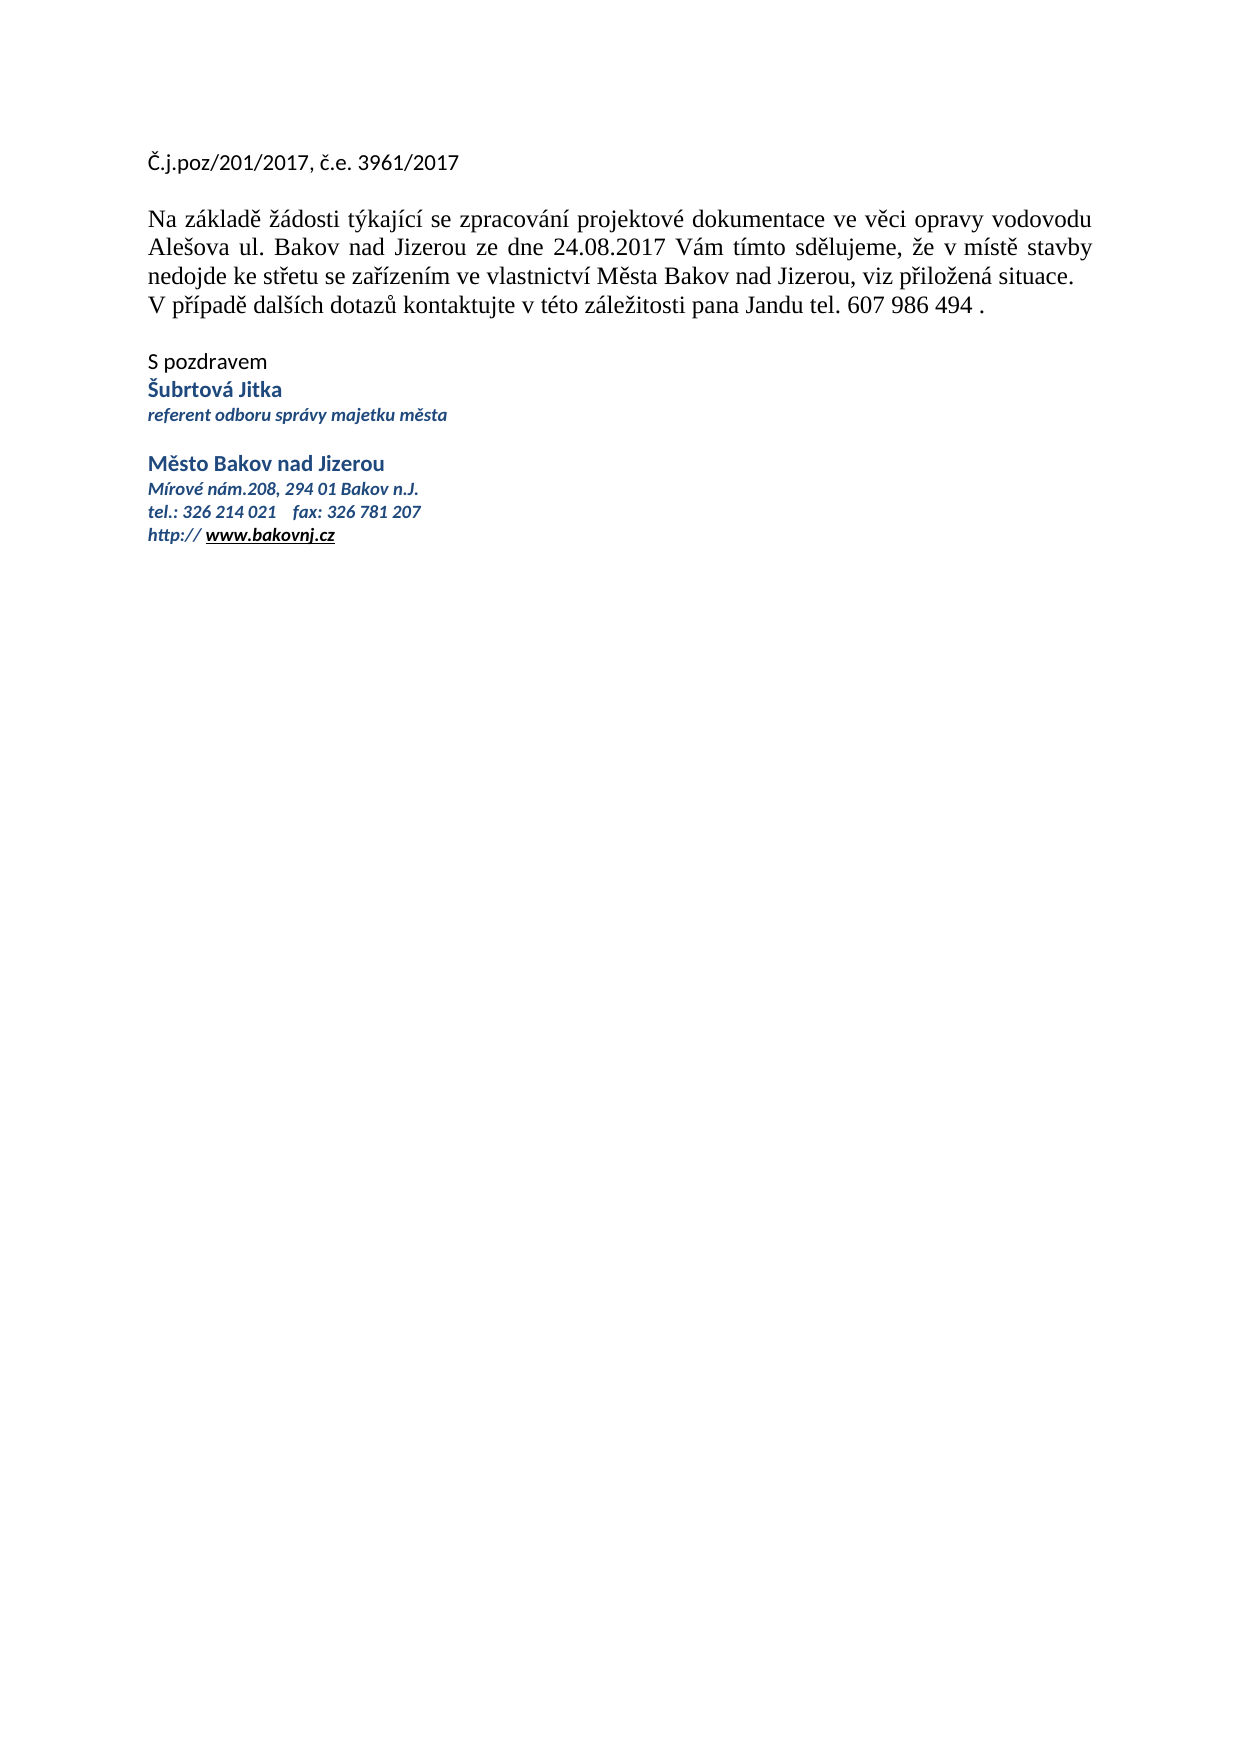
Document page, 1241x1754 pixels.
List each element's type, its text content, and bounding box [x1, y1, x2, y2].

text tel.: 326 214 021 fax: 326 781 207 [148, 500, 1093, 523]
text S pozdravem [148, 347, 1093, 375]
text Na základě žádosti týkající se zpracování projektové dokumentace ve věci opravy vodovodu Alešova ul. Bakov nad Jizerou ze dne 24.08.2017 Vám tímto sdělujeme, že v místě stavby nedojde ke střetu se zařízením ve vlastnictví Města Bakov nad Jizerou, viz přiložená situace. [148, 204, 1093, 290]
text Město Bakov nad Jizerou [148, 449, 1093, 477]
text Č.j.poz/201/2017, č.e. 3961/2017 [148, 148, 1093, 176]
text V případě dalších dotazů kontaktujte v této záležitosti pana Jandu tel. 607 986 494 . [148, 290, 1093, 319]
text referent odboru správy majetku města [148, 403, 1093, 426]
text Šubrtová Jitka [148, 375, 1093, 403]
text http:// www.bakovnj.cz [148, 523, 1093, 546]
text Mírové nám.208, 294 01 Bakov n.J. [148, 477, 1093, 500]
